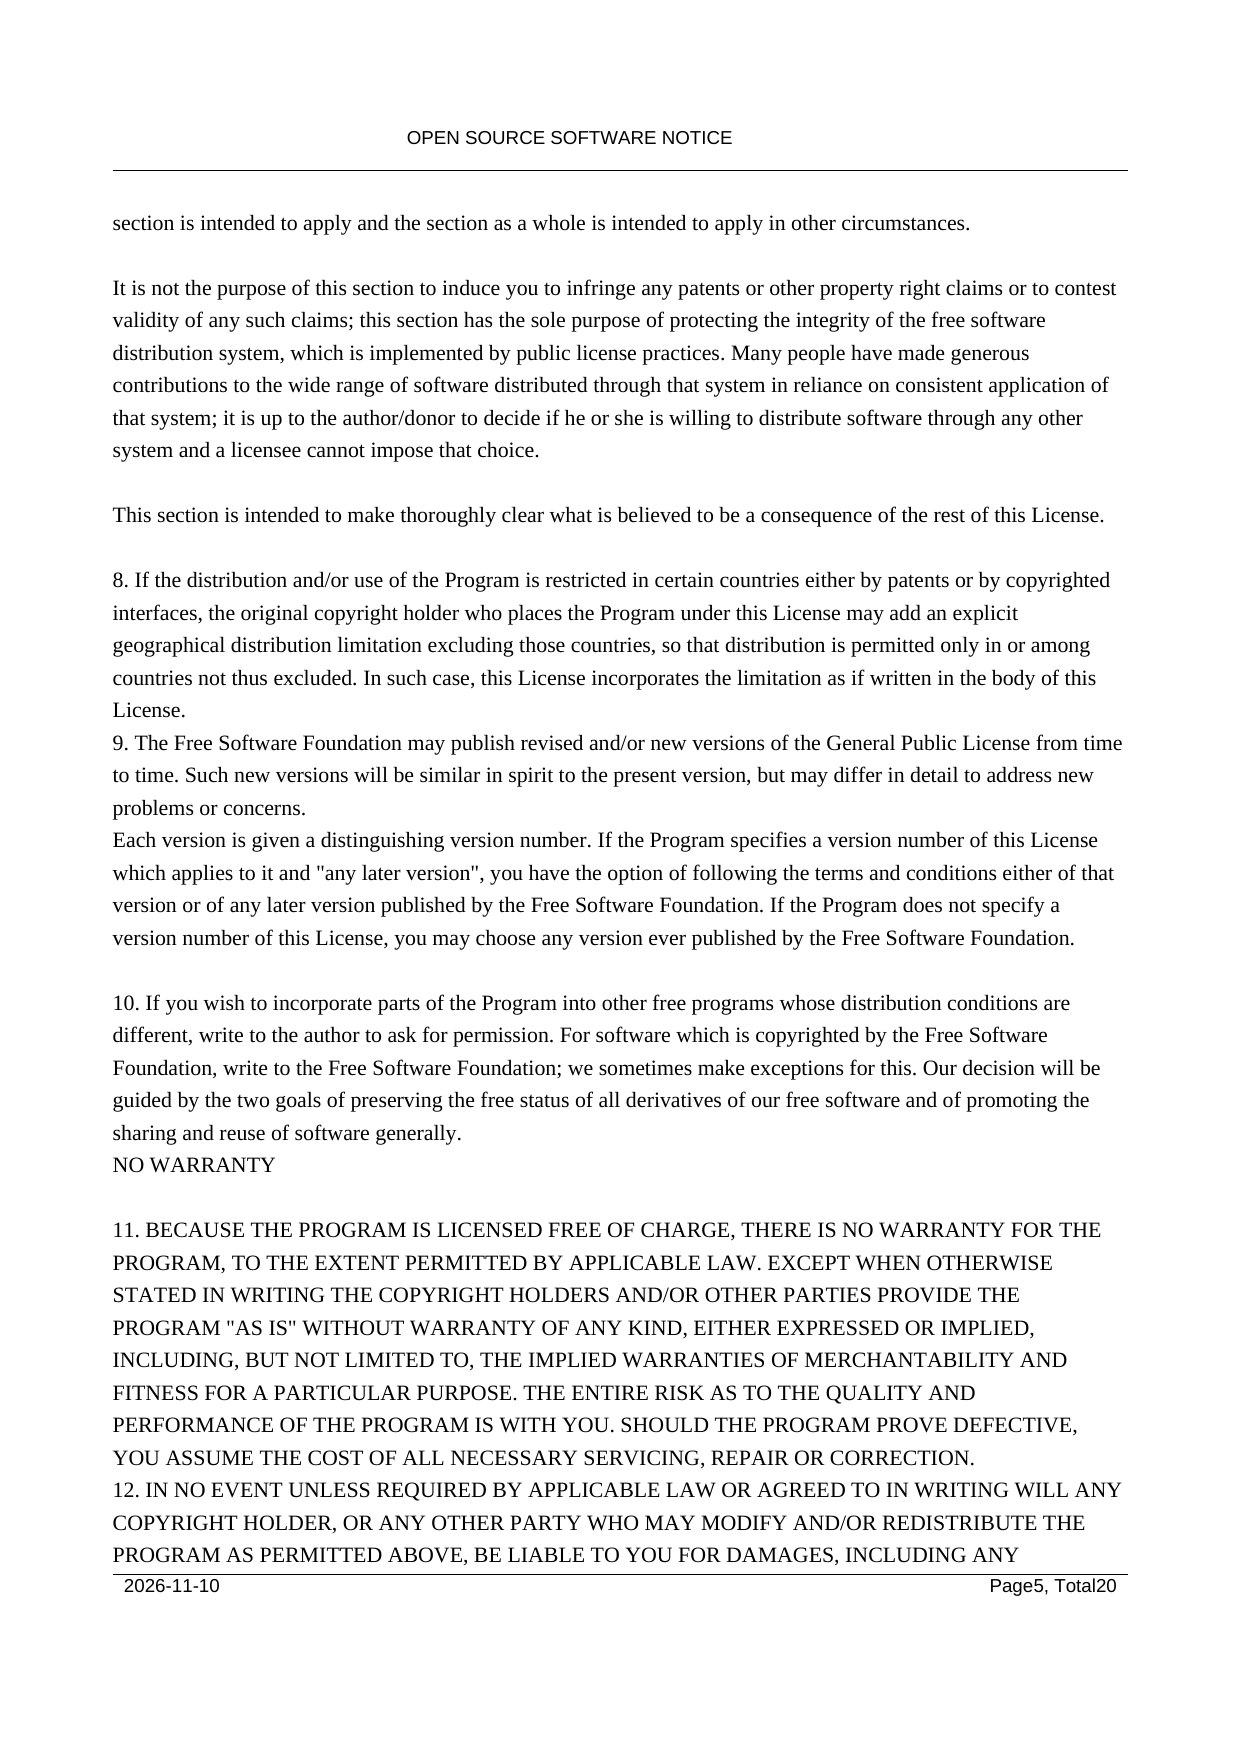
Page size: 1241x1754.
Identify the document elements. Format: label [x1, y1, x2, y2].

text [112, 206, 1128, 1571]
